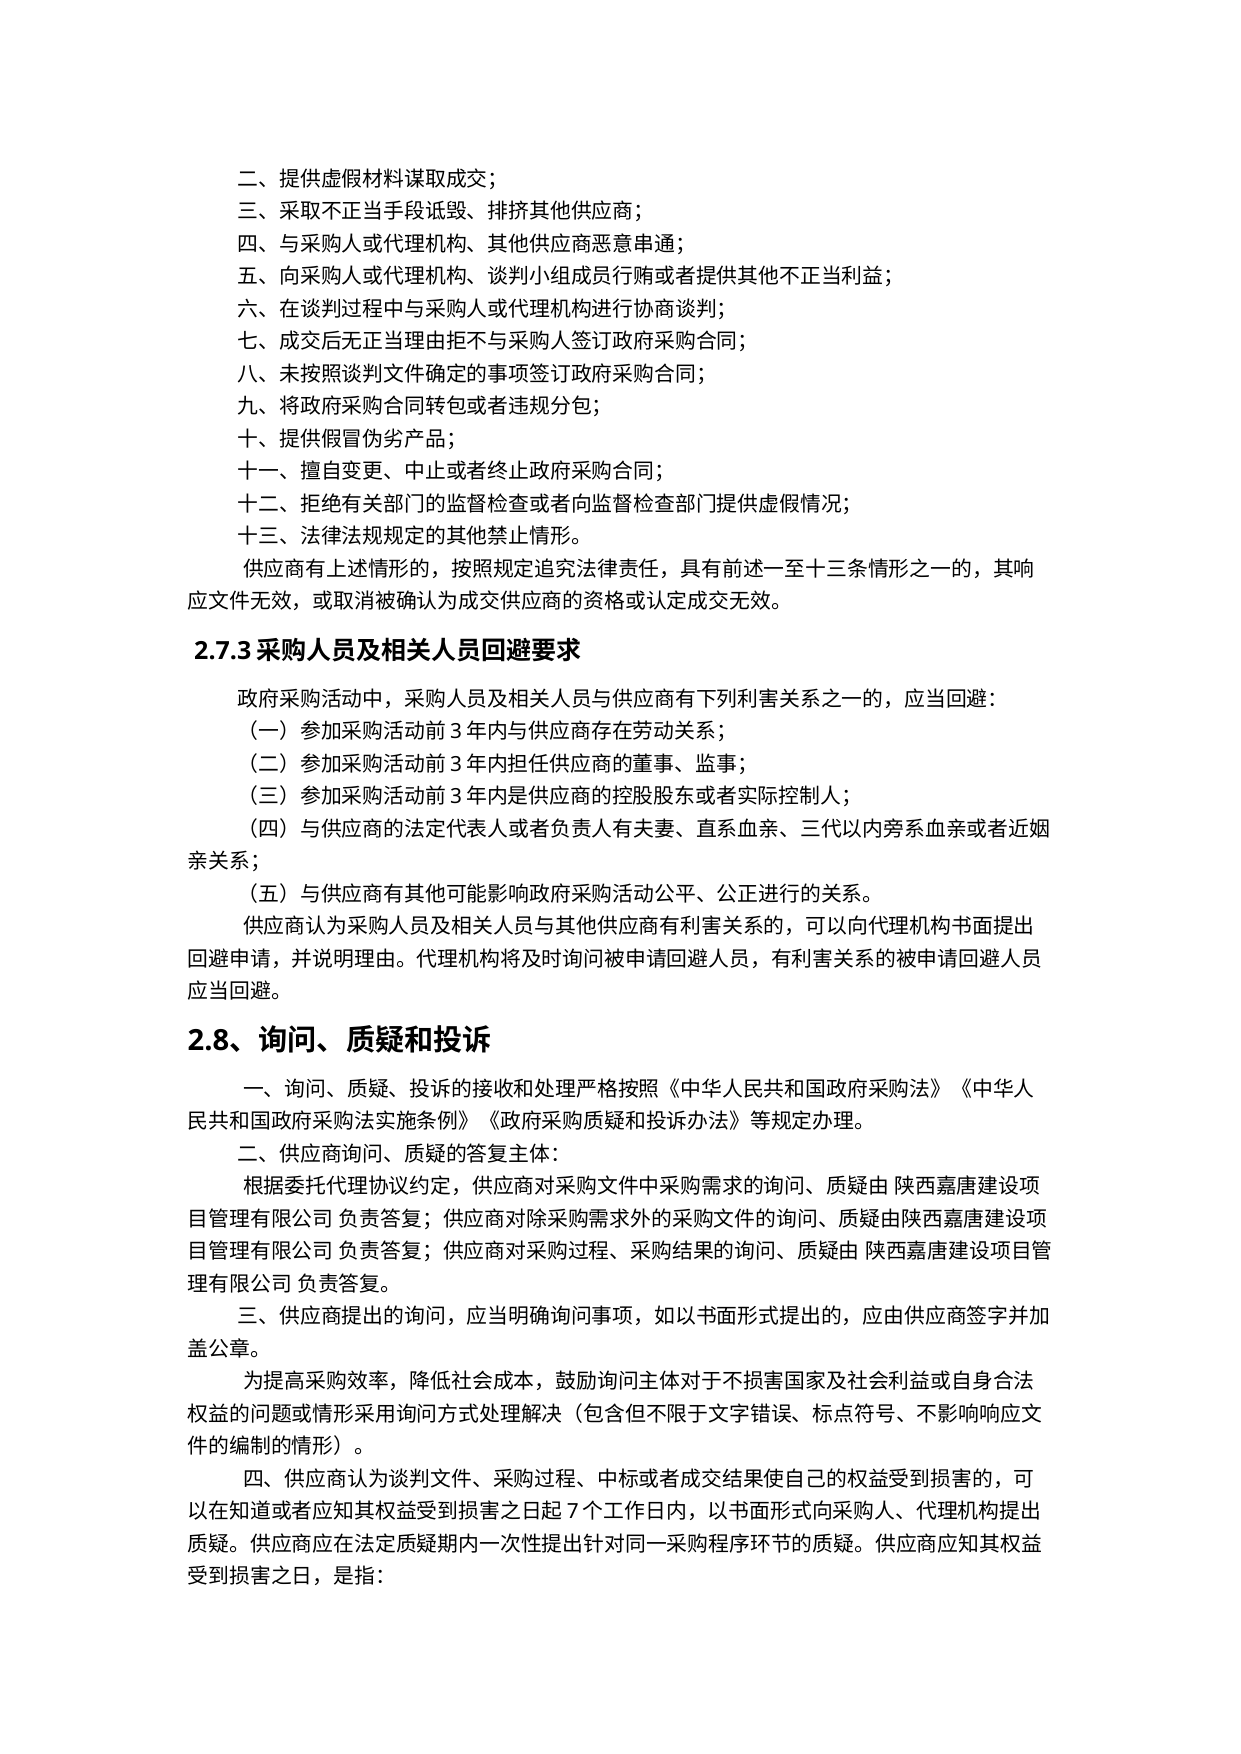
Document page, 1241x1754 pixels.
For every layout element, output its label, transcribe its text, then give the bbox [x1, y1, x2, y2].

text 五、向采购人或代理机构、谈判小组成员行贿或者提供其他不正当利益； [187, 259, 1053, 292]
text 2.8、询问、质疑和投诉 [187, 1007, 1053, 1072]
text 七、成交后无正当理由拒不与采购人签订政府采购合同； [187, 324, 1053, 357]
text 三、采取不正当手段诋毁、排挤其他供应商； [187, 194, 1053, 227]
text 供应商认为采购人员及相关人员与其他供应商有利害关系的，可以向代理机构书面提出回避申请，并说明理由。代理机构将及时询问被申请回避人员，有利害关系的被申请回避人员应当回避。 [187, 909, 1053, 1007]
text （二）参加采购活动前3年内担任供应商的董事、监事； [187, 747, 1053, 779]
text 四、与采购人或代理机构、其他供应商恶意串通； [187, 227, 1053, 259]
text 政府采购活动中，采购人员及相关人员与供应商有下列利害关系之一的，应当回避： [187, 682, 1053, 714]
text 十一、擅自变更、中止或者终止政府采购合同； [187, 454, 1053, 487]
text （一）参加采购活动前3年内与供应商存在劳动关系； [187, 714, 1053, 747]
text 2.7.3采购人员及相关人员回避要求 [187, 617, 1053, 682]
text 十二、拒绝有关部门的监督检查或者向监督检查部门提供虚假情况； [187, 487, 1053, 519]
text 三、供应商提出的询问，应当明确询问事项，如以书面形式提出的，应由供应商签字并加盖公章。 [187, 1299, 1053, 1364]
text 二、提供虚假材料谋取成交； [187, 162, 1053, 194]
text （三）参加采购活动前3年内是供应商的控股股东或者实际控制人； [187, 779, 1053, 812]
text 十三、法律法规规定的其他禁止情形。 [187, 519, 1053, 552]
text 六、在谈判过程中与采购人或代理机构进行协商谈判； [187, 292, 1053, 324]
text 一、询问、质疑、投诉的接收和处理严格按照《中华人民共和国政府采购法》《中华人民共和国政府采购法实施条例》《政府采购质疑和投诉办法》等规定办理。 [187, 1072, 1053, 1137]
text 二、供应商询问、质疑的答复主体： [187, 1137, 1053, 1169]
text （五）与供应商有其他可能影响政府采购活动公平、公正进行的关系。 [187, 877, 1053, 909]
text 四、供应商认为谈判文件、采购过程、中标或者成交结果使自己的权益受到损害的，可以在知道或者应知其权益受到损害之日起7个工作日内，以书面形式向采购人、代理机构提出质疑。供应商应在法定质疑期内一次性提出针对同一采购程序环节的质疑。供应商应知其权益受到损害之日，是指： [187, 1462, 1053, 1592]
text 供应商有上述情形的，按照规定追究法律责任，具有前述一至十三条情形之一的，其响应文件无效，或取消被确认为成交供应商的资格或认定成交无效。 [187, 552, 1053, 617]
text （四）与供应商的法定代表人或者负责人有夫妻、直系血亲、三代以内旁系血亲或者近姻亲关系； [187, 812, 1053, 877]
text 八、未按照谈判文件确定的事项签订政府采购合同； [187, 357, 1053, 389]
text 十、提供假冒伪劣产品； [187, 422, 1053, 454]
text 九、将政府采购合同转包或者违规分包； [187, 389, 1053, 422]
text 为提高采购效率，降低社会成本，鼓励询问主体对于不损害国家及社会利益或自身合法权益的问题或情形采用询问方式处理解决（包含但不限于文字错误、标点符号、不影响响应文件的编制的情形）。 [187, 1364, 1053, 1462]
text 根据委托代理协议约定，供应商对采购文件中采购需求的询问、质疑由 陕西嘉唐建设项目管理有限公司 负责答复；供应商对除采购需求外的采购文件的询问、质疑由陕西嘉唐建设项目管理有限公司 负责答复；供应商对采购过程、采购结果的询问、质疑由 陕西嘉唐建设项目管理有限公司 负责答复。 [187, 1169, 1053, 1299]
